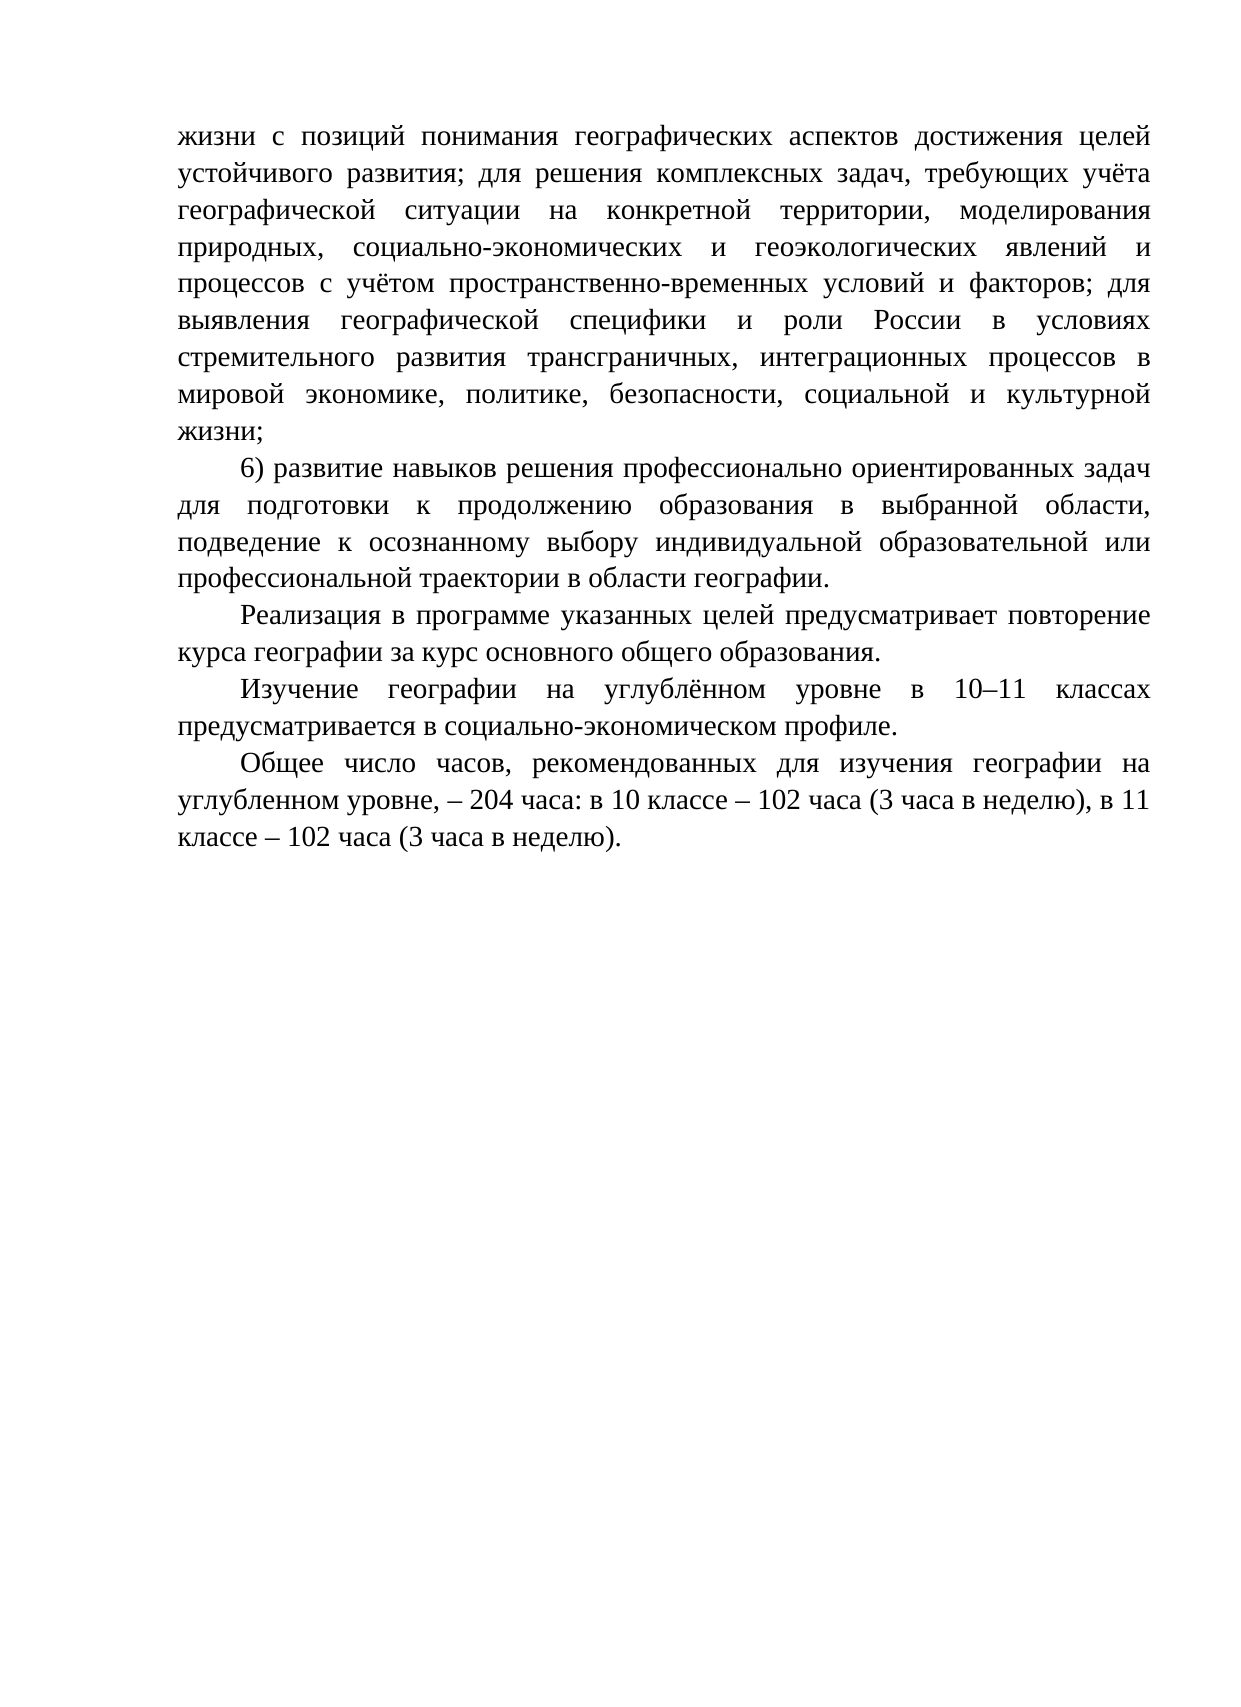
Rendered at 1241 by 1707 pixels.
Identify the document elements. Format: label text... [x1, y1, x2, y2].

text Реализация в программе указанных целей предусматривает повторение курса географии за курс основного общего образования. [177, 597, 1152, 668]
text ‌Общее число часов, рекомендованных для изучения географии на углубленном уровне, – 204 часа: в 10 классе – 102 часа (3 часа в неделю), в 11 классе – 102 часа (3 часа в неделю).‌‌ [177, 745, 1152, 852]
text Изучение географии на углублённом уровне в 10–11 классах предусматривается в социально-экономическом профиле. [177, 671, 1152, 742]
text 6) развитие навыков решения профессионально ориентированных задач для подготовки к продолжению образования в выбранной области, подведение к осознанному выбору индивидуальной образовательной или профессиональной траектории в области географии. [177, 450, 1152, 594]
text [177, 118, 1152, 447]
